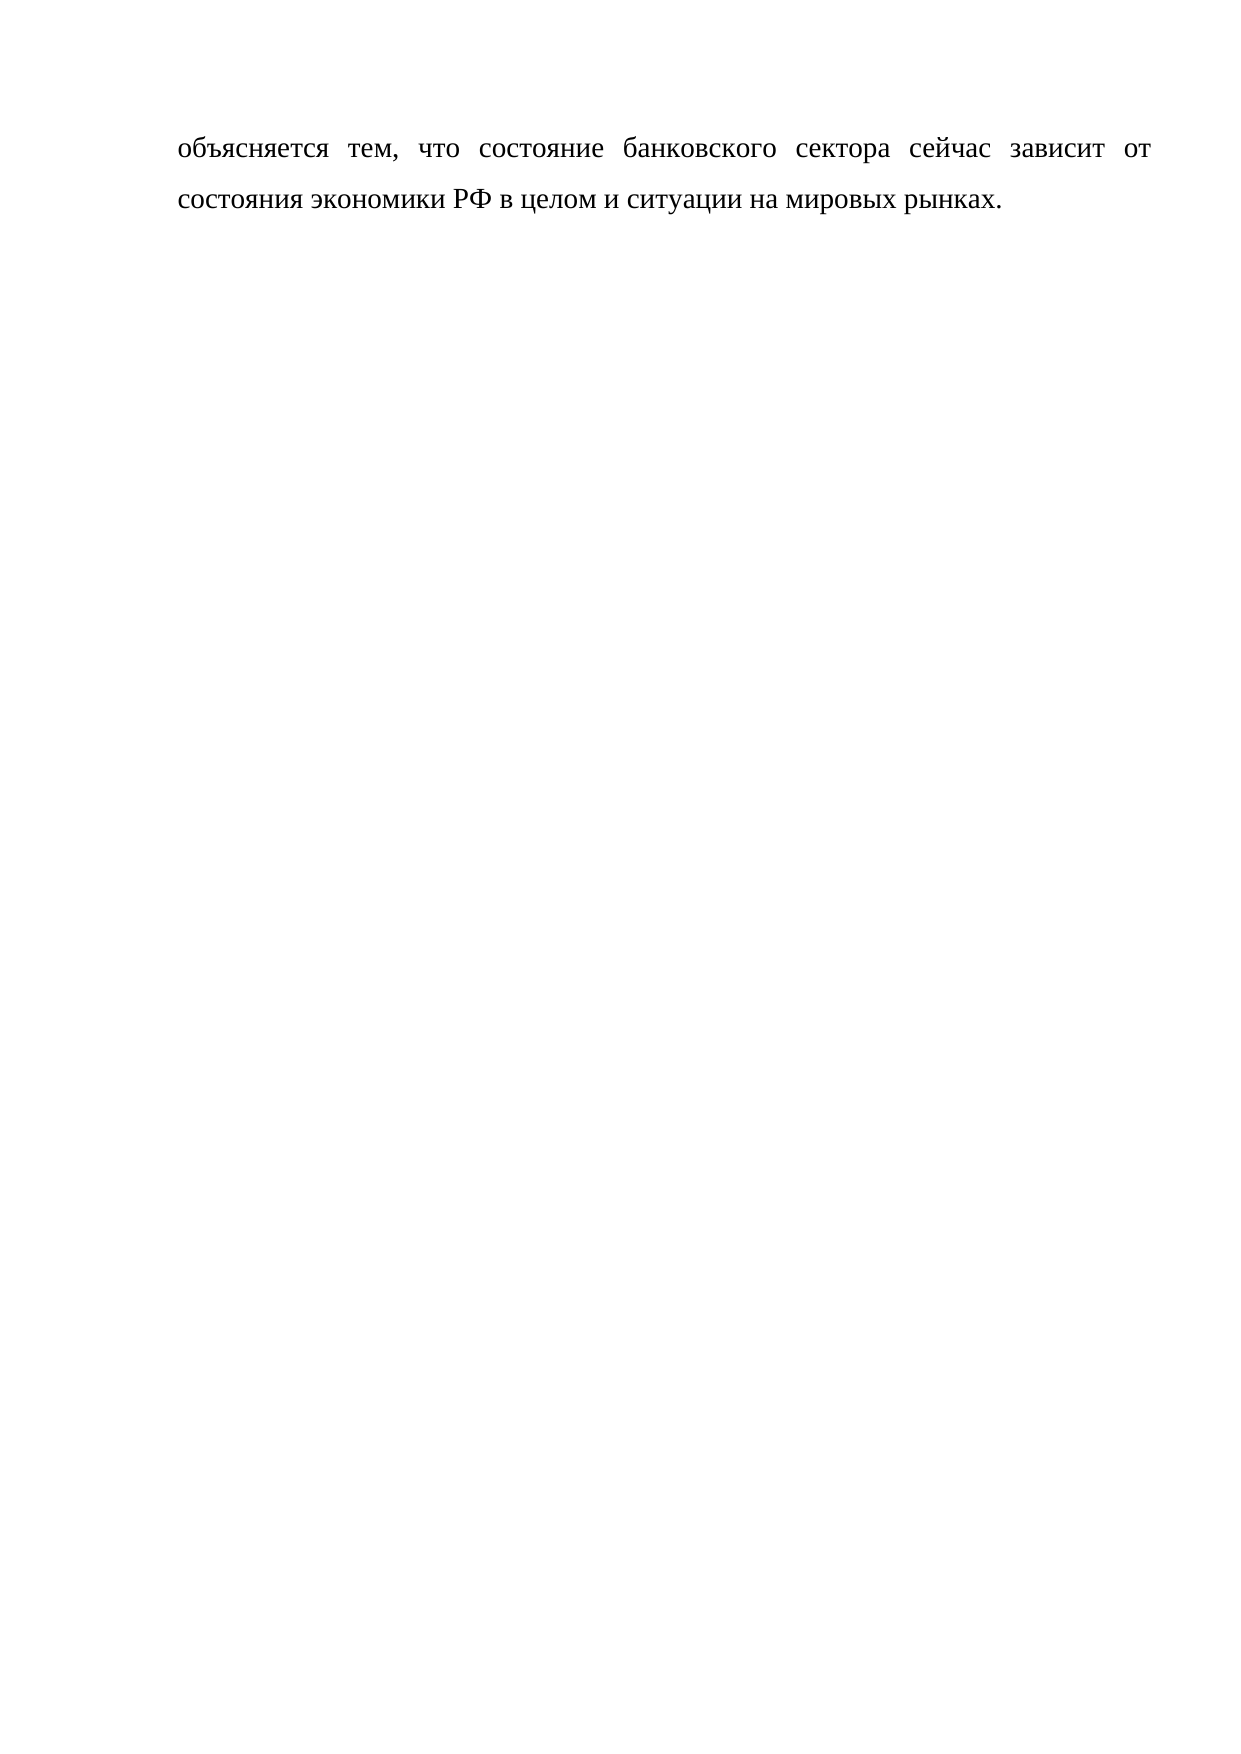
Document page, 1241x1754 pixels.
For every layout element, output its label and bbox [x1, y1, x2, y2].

text [177, 131, 1152, 214]
